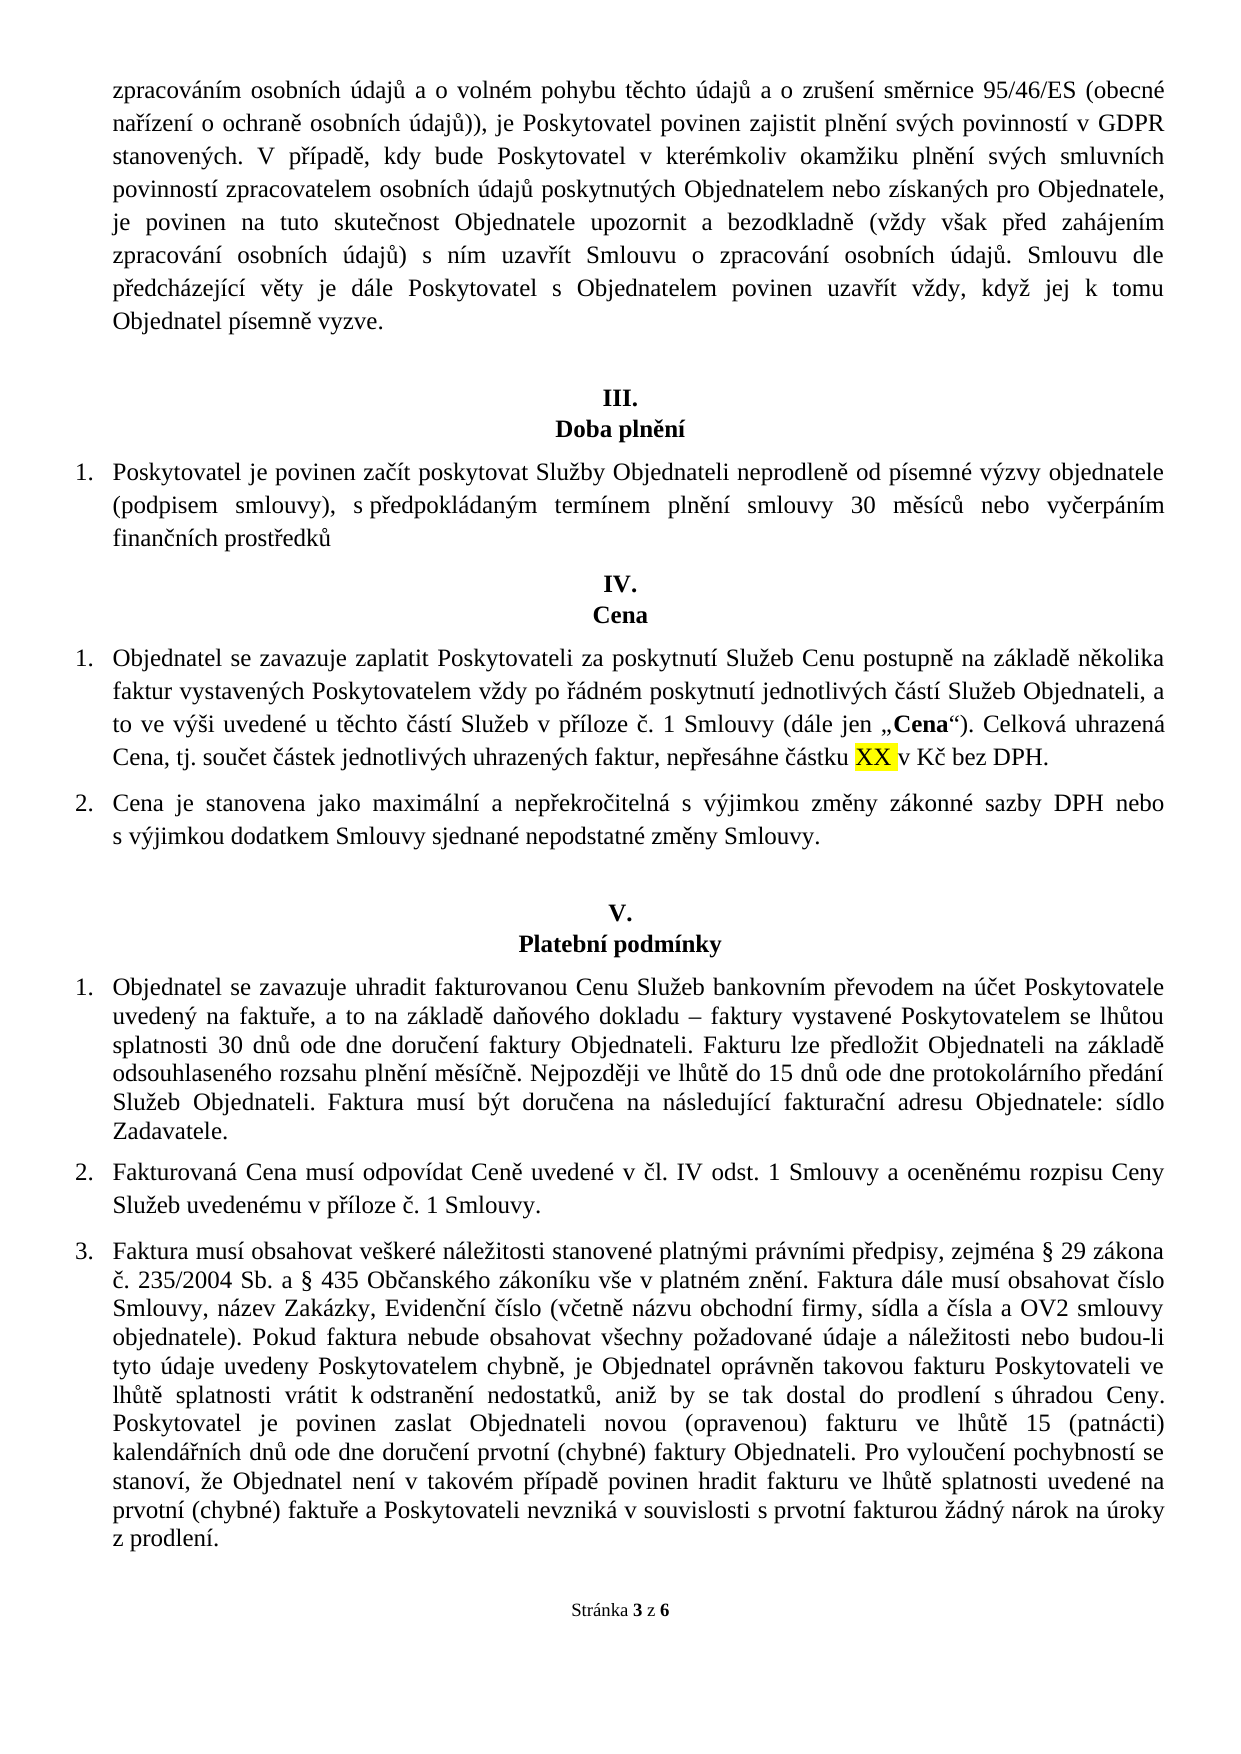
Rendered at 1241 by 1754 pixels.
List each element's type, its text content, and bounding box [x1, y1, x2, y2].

text IV. [75, 569, 1165, 598]
list Fakturovaná Cena musí odpovídat Ceně uvedené v čl. IV odst. 1 Smlouvy a oceněnému rozpisu Ceny Služeb uvedenému v příloze č. 1 Smlouvy. [75, 1157, 1165, 1219]
text Platební podmínky [75, 929, 1165, 957]
text Doba plnění [75, 414, 1165, 442]
text Cena [75, 600, 1165, 629]
text III. [75, 383, 1165, 411]
list Cena je stanovena jako maximální a nepřekročitelná s výjimkou změny zákonné sazby DPH nebo s výjimkou dodatkem Smlouvy sjednané nepodstatné změny Smlouvy. [75, 788, 1165, 850]
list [75, 75, 1165, 335]
list Poskytovatel je povinen začít poskytovat Služby Objednateli neprodleně od písemné výzvy objednatele (podpisem smlouvy), s předpokládaným termínem plnění smlouvy 30 měsíců nebo vyčerpáním finančních prostředků [75, 457, 1165, 552]
list Objednatel se zavazuje zaplatit Poskytovateli za poskytnutí Služeb Cenu postupně na základě několika faktur vystavených Poskytovatelem vždy po řádném poskytnutí jednotlivých částí Služeb Objednateli, a to ve výši uvedené u těchto částí Služeb v příloze č. 1 Smlouvy (dále jen „Cena“). Celková uhrazená Cena, tj. součet částek jednotlivých uhrazených faktur, nepřesáhne částku XX v Kč bez DPH. [75, 643, 1165, 771]
list Faktura musí obsahovat veškeré náležitosti stanovené platnými právními předpisy, zejména § 29 zákona č. 235/2004 Sb. a § 435 Občanského zákoníku vše v platném znění. Faktura dále musí obsahovat číslo Smlouvy, název Zakázky, Evidenční číslo (včetně názvu obchodní firmy, sídla a čísla a OV2 smlouvy objednatele). Pokud faktura nebude obsahovat všechny požadované údaje a náležitosti nebo budou-li tyto údaje uvedeny Poskytovatelem chybně, je Objednatel oprávněn takovou fakturu Poskytovateli ve lhůtě splatnosti vrátit k odstranění nedostatků, aniž by se tak dostal do prodlení s úhradou Ceny. Poskytovatel je povinen zaslat Objednateli novou (opravenou) fakturu ve lhůtě 15 (patnácti) kalendářních dnů ode dne doručení prvotní (chybné) faktury Objednateli. Pro vyloučení pochybností se stanoví, že Objednatel není v takovém případě povinen hradit fakturu ve lhůtě splatnosti uvedené na prvotní (chybné) faktuře a Poskytovateli nevzniká v souvislosti s prvotní fakturou žádný nárok na úroky z prodlení. [75, 1236, 1165, 1552]
list Objednatel se zavazuje uhradit fakturovanou Cenu Služeb bankovním převodem na účet Poskytovatele uvedený na faktuře, a to na základě daňového dokladu – faktury vystavené Poskytovatelem se lhůtou splatnosti 30 dnů ode dne doručení faktury Objednateli. Fakturu lze předložit Objednateli na základě odsouhlaseného rozsahu plnění měsíčně. Nejpozději ve lhůtě do 15 dnů ode dne protokolárního předání Služeb Objednateli. Faktura musí být doručena na následující fakturační adresu Objednatele: sídlo Zadavatele. [75, 972, 1165, 1145]
text V. [75, 898, 1165, 926]
